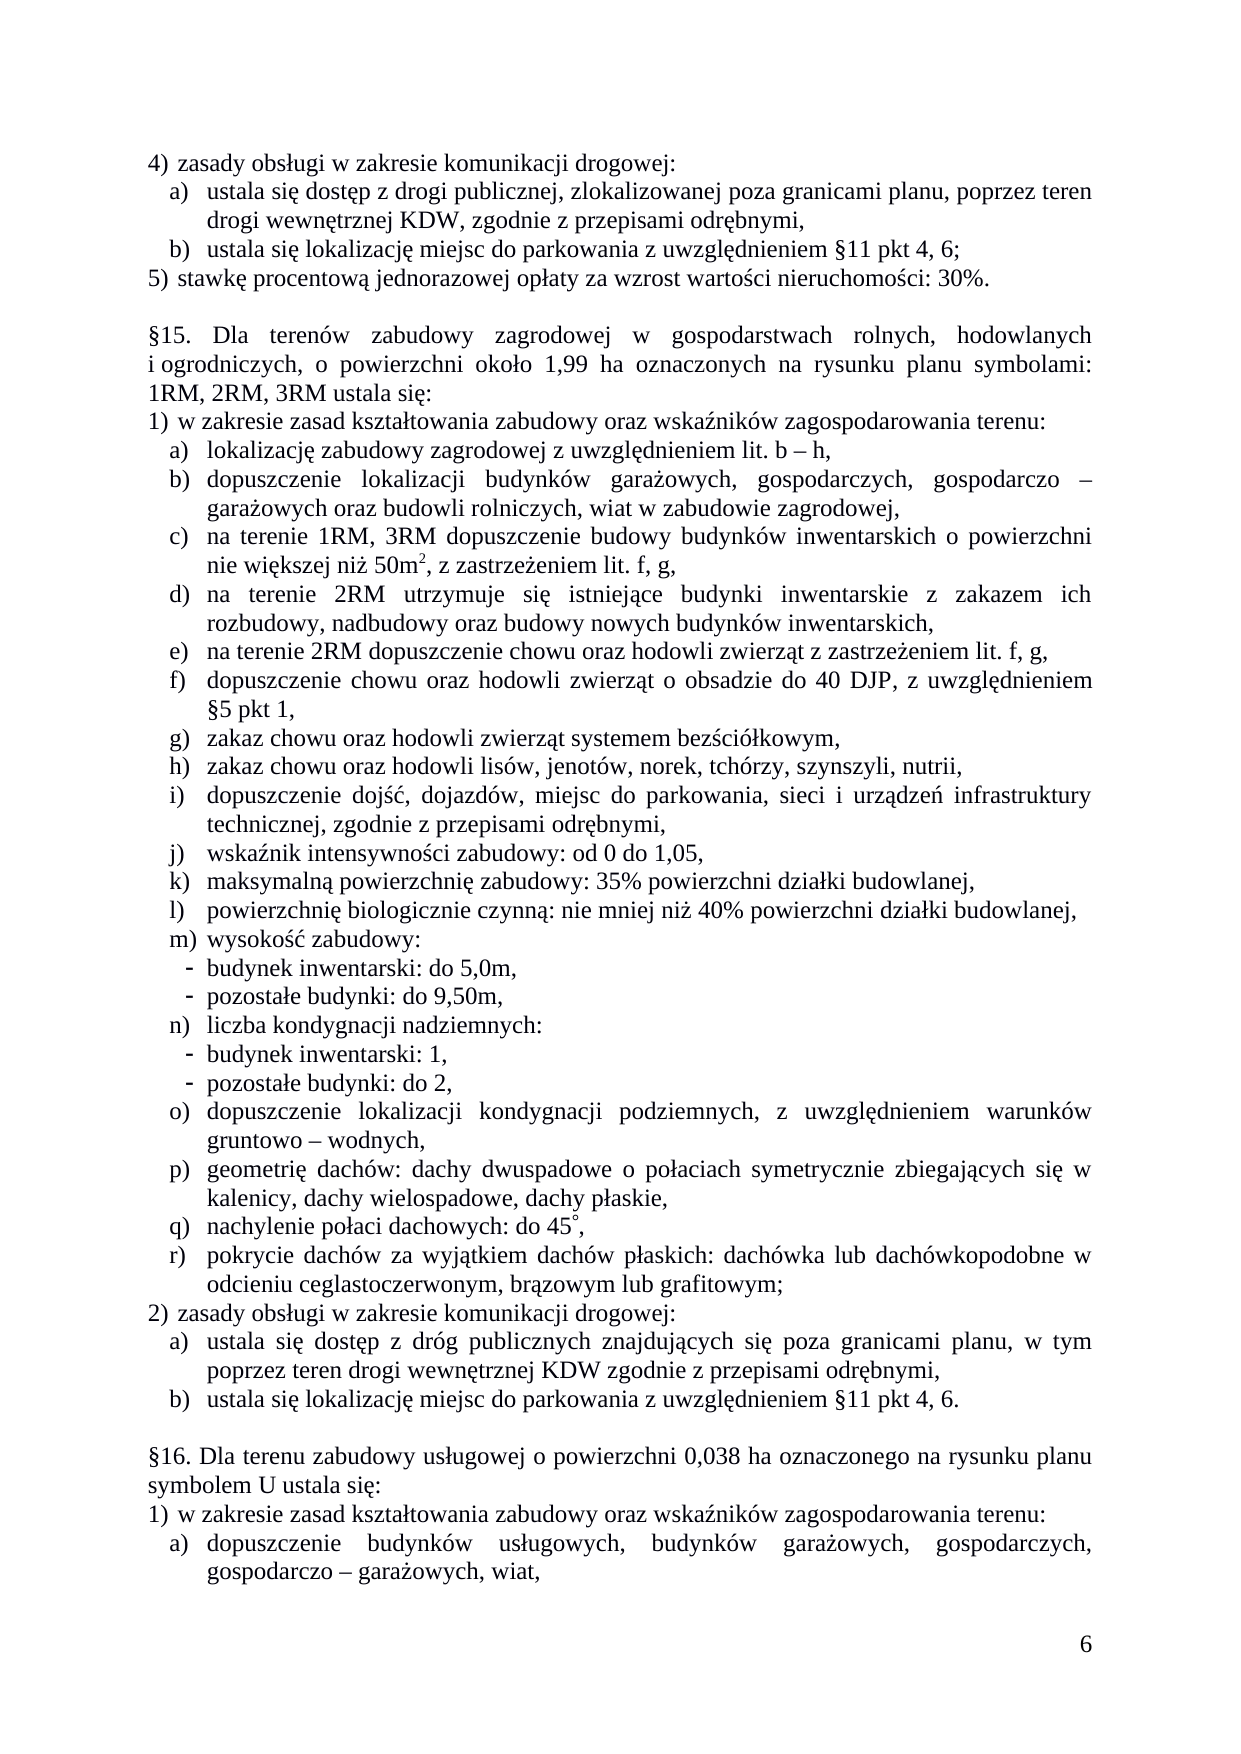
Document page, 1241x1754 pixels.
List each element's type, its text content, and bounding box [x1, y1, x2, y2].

list dopuszczenie dojść, dojazdów, miejsc do parkowania, sieci i urządzeń infrastruktury technicznej, zgodnie z przepisami odrębnymi, [169, 780, 1093, 838]
list na terenie 1RM, 3RM dopuszczenie budowy budynków inwentarskich o powierzchni nie większej niż 50m2, z zastrzeżeniem lit. f, g, [169, 521, 1093, 579]
text §15. Dla terenów zabudowy zagrodowej w gospodarstwach rolnych, hodowlanych i ogrodniczych, o powierzchni około 1,99 ha oznaczonych na rysunku planu symbolami: 1RM, 2RM, 3RM ustala się: [148, 320, 1093, 406]
list dopuszczenie chowu oraz hodowli zwierząt o obsadzie do 40 DJP, z uwzględnieniem §5 pkt 1, [169, 665, 1093, 723]
list zasady obsługi w zakresie komunikacji drogowej: [148, 148, 1093, 176]
list nachylenie połaci dachowych: do 45, [169, 1211, 1093, 1240]
list wskaźnik intensywności zabudowy: od 0 do 1,05, [169, 838, 1093, 866]
list zasady obsługi w zakresie komunikacji drogowej: [148, 1298, 1093, 1326]
list lokalizację zabudowy zagrodowej z uwzględnieniem lit. b – h, [169, 435, 1093, 464]
list ustala się lokalizację miejsc do parkowania z uwzględnieniem §11 pkt 4, 6; [169, 234, 1093, 263]
text §16. Dla terenu zabudowy usługowej o powierzchni 0,038 ha oznaczonego na rysunku planu symbolem U ustala się: [148, 1441, 1093, 1499]
list w zakresie zasad kształtowania zabudowy oraz wskaźników zagospodarowania terenu: [148, 1499, 1093, 1528]
list pozostałe budynki: do 9,50m, [185, 981, 1093, 1010]
list pozostałe budynki: do 2, [185, 1068, 1093, 1096]
list ustala się dostęp z drogi publicznej, zlokalizowanej poza granicami planu, poprzez teren drogi wewnętrznej KDW, zgodnie z przepisami odrębnymi, [169, 176, 1093, 234]
list na terenie 2RM dopuszczenie chowu oraz hodowli zwierząt z zastrzeżeniem lit. f, g, [169, 636, 1093, 665]
list zakaz chowu oraz hodowli zwierząt systemem bezściółkowym, [169, 723, 1093, 751]
list w zakresie zasad kształtowania zabudowy oraz wskaźników zagospodarowania terenu: [148, 406, 1093, 435]
list dopuszczenie lokalizacji budynków garażowych, gospodarczych, gospodarczo – garażowych oraz budowli rolniczych, wiat w zabudowie zagrodowej, [169, 464, 1093, 521]
list dopuszczenie budynków usługowych, budynków garażowych, gospodarczych, gospodarczo – garażowych, wiat, [169, 1528, 1093, 1585]
list liczba kondygnacji nadziemnych: [169, 1010, 1093, 1039]
list pokrycie dachów za wyjątkiem dachów płaskich: dachówka lub dachówkopodobne w odcieniu ceglastoczerwonym, brązowym lub grafitowym; [169, 1240, 1093, 1298]
list stawkę procentową jednorazowej opłaty za wzrost wartości nieruchomości: 30%. [148, 263, 1093, 291]
list wysokość zabudowy: [169, 924, 1093, 953]
list dopuszczenie lokalizacji kondygnacji podziemnych, z uwzględnieniem warunków gruntowo – wodnych, [169, 1096, 1093, 1154]
list maksymalną powierzchnię zabudowy: 35% powierzchni działki budowlanej, [169, 866, 1093, 895]
list ustala się dostęp z dróg publicznych znajdujących się poza granicami planu, w tym poprzez teren drogi wewnętrznej KDW zgodnie z przepisami odrębnymi, [169, 1326, 1093, 1384]
list na terenie 2RM utrzymuje się istniejące budynki inwentarskie z zakazem ich rozbudowy, nadbudowy oraz budowy nowych budynków inwentarskich, [169, 579, 1093, 636]
list powierzchnię biologicznie czynną: nie mniej niż 40% powierzchni działki budowlanej, [169, 895, 1093, 924]
list budynek inwentarski: 1, [185, 1039, 1093, 1068]
list geometrię dachów: dachy dwuspadowe o połaciach symetrycznie zbiegających się w kalenicy, dachy wielospadowe, dachy płaskie, [169, 1154, 1093, 1211]
list zakaz chowu oraz hodowli lisów, jenotów, norek, tchórzy, szynszyli, nutrii, [169, 751, 1093, 780]
list budynek inwentarski: do 5,0m, [185, 953, 1093, 981]
list ustala się lokalizację miejsc do parkowania z uwzględnieniem §11 pkt 4, 6. [169, 1384, 1093, 1413]
